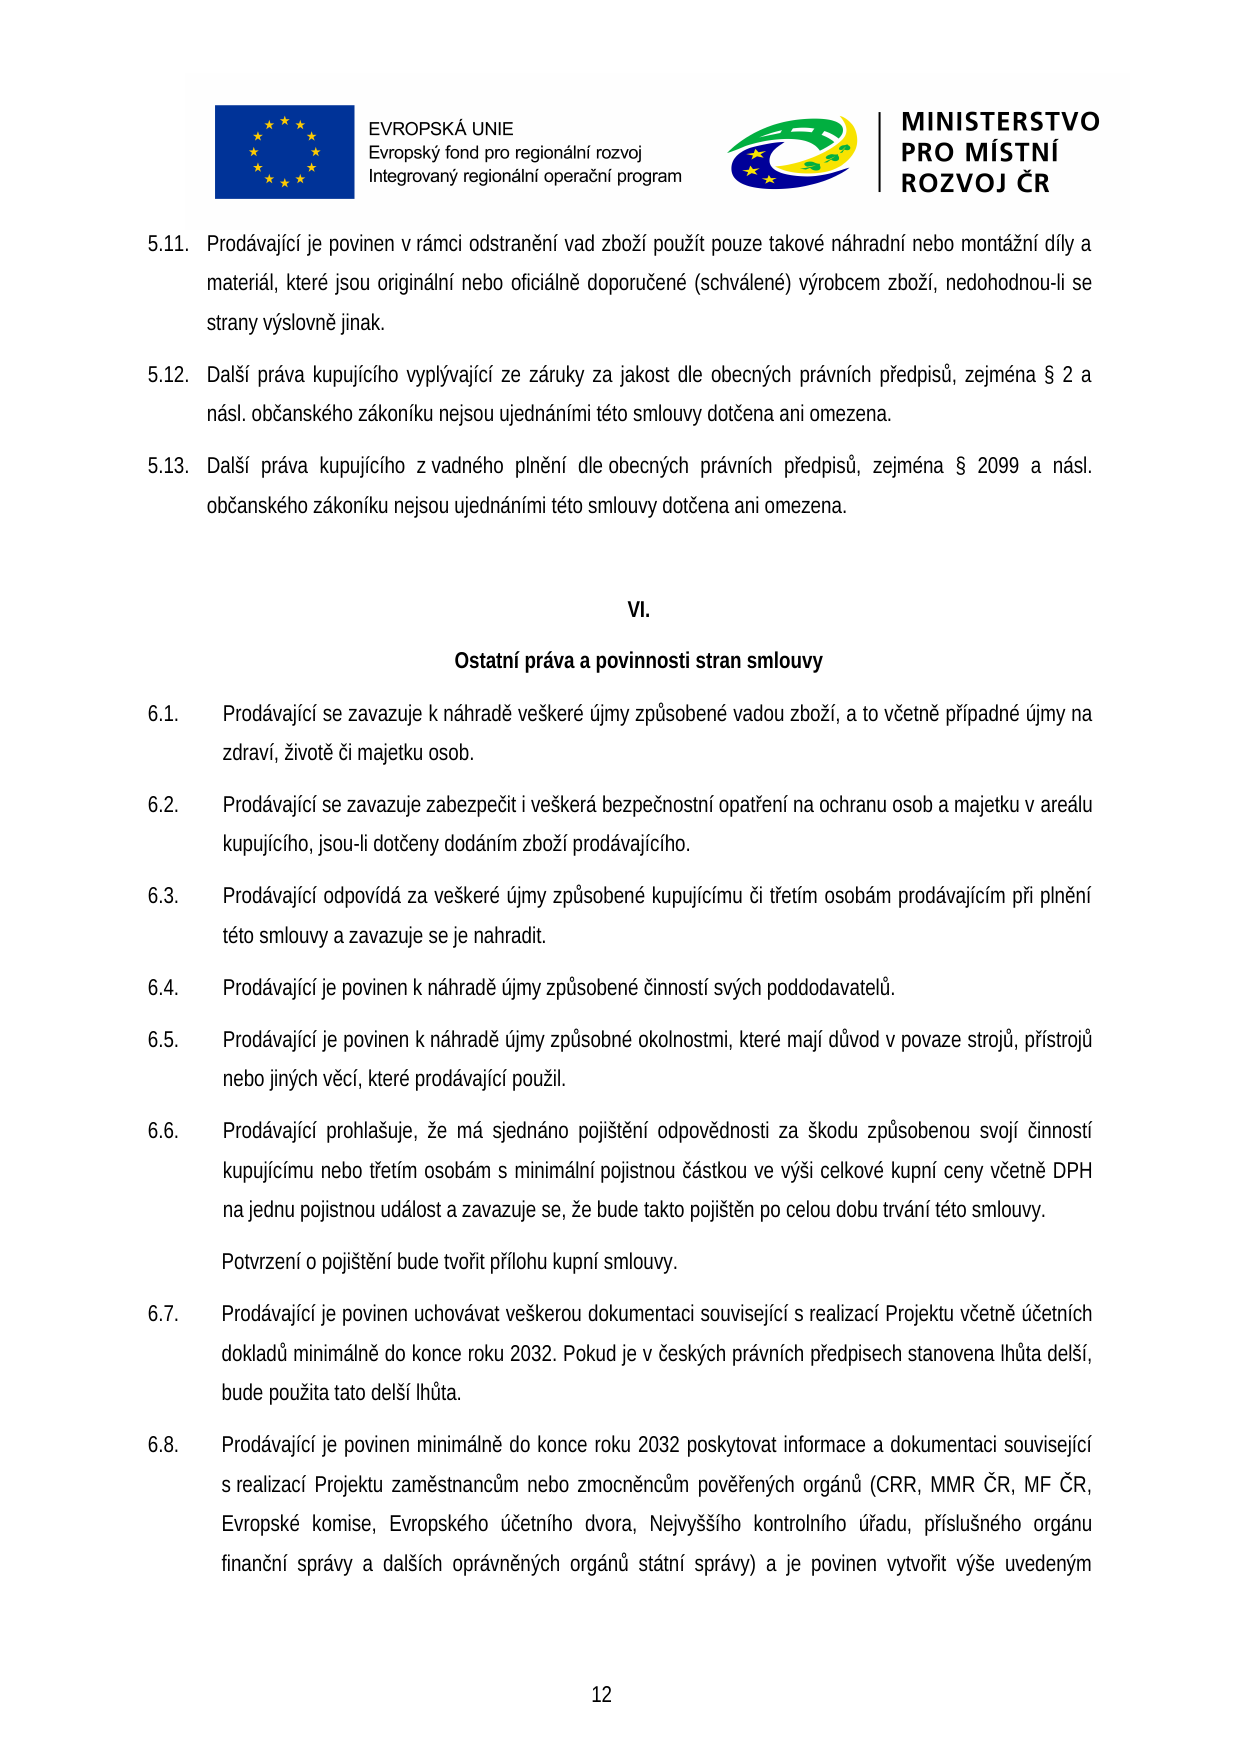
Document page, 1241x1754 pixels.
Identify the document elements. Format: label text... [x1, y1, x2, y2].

list Další práva kupujícího vyplývající ze záruky za jakost dle obecných právních předpisů, zejména § 2 a násl. občanského zákoníku nejsou ujednáními této smlouvy dotčena ani omezena. [148, 361, 1093, 426]
list Prodávající se zavazuje k náhradě veškeré újmy způsobené vadou zboží, a to včetně případné újmy na zdraví, životě či majetku osob. [148, 699, 1093, 765]
list Prodávající prohlašuje, že má sjednáno pojištění odpovědnosti za škodu způsobenou svojí činností kupujícímu nebo třetím osobám s minimální pojistnou částkou ve výši celkové kupní ceny včetně DPH na jednu pojistnou událost a zavazuje se, že bude takto pojištěn po celou dobu trvání této smlouvy. [148, 1117, 1093, 1223]
list Prodávající se zavazuje zabezpečit i veškerá bezpečnostní opatření na ochranu osob a majetku v areálu kupujícího, jsou-li dotčeny dodáním zboží prodávajícího. [148, 791, 1093, 857]
list Další práva kupujícího z vadného plnění dle obecných právních předpisů, zejména § 2099 a násl. občanského zákoníku nejsou ujednáními této smlouvy dotčena ani omezena. [148, 452, 1093, 518]
list Prodávající je povinen v rámci odstranění vad zboží použít pouze takové náhradní nebo montážní díly a materiál, které jsou originální nebo oficiálně doporučené (schválené) výrobcem zboží, nedohodnou-li se strany výslovně jinak. [148, 230, 1093, 335]
list Prodávající je povinen k náhradě újmy způsobené činností svých poddodavatelů. [148, 974, 1093, 1000]
text 6.7. Prodávající je povinen uchovávat veškerou dokumentaci související s realizací Projektu včetně účetních dokladů minimálně do konce roku 2032. Pokud je v českých právních předpisech stanovena lhůta delší, bude použita tato delší lhůta. [148, 1300, 1093, 1406]
list Prodávající je povinen k náhradě újmy způsobné okolnostmi, které mají důvod v povaze strojů, přístrojů nebo jiných věcí, které prodávající použil. [148, 1026, 1093, 1092]
picture [184, 73, 1130, 230]
text VI. [185, 596, 1093, 622]
text Potvrzení o pojištění bude tvořit přílohu kupní smlouvy. [221, 1248, 1093, 1274]
subtitle Ostatní práva a povinnosti stran smlouvy [185, 647, 1093, 674]
list Prodávající odpovídá za veškeré újmy způsobené kupujícímu či třetím osobám prodávajícím při plnění této smlouvy a zavazuje se je nahradit. [148, 882, 1093, 948]
